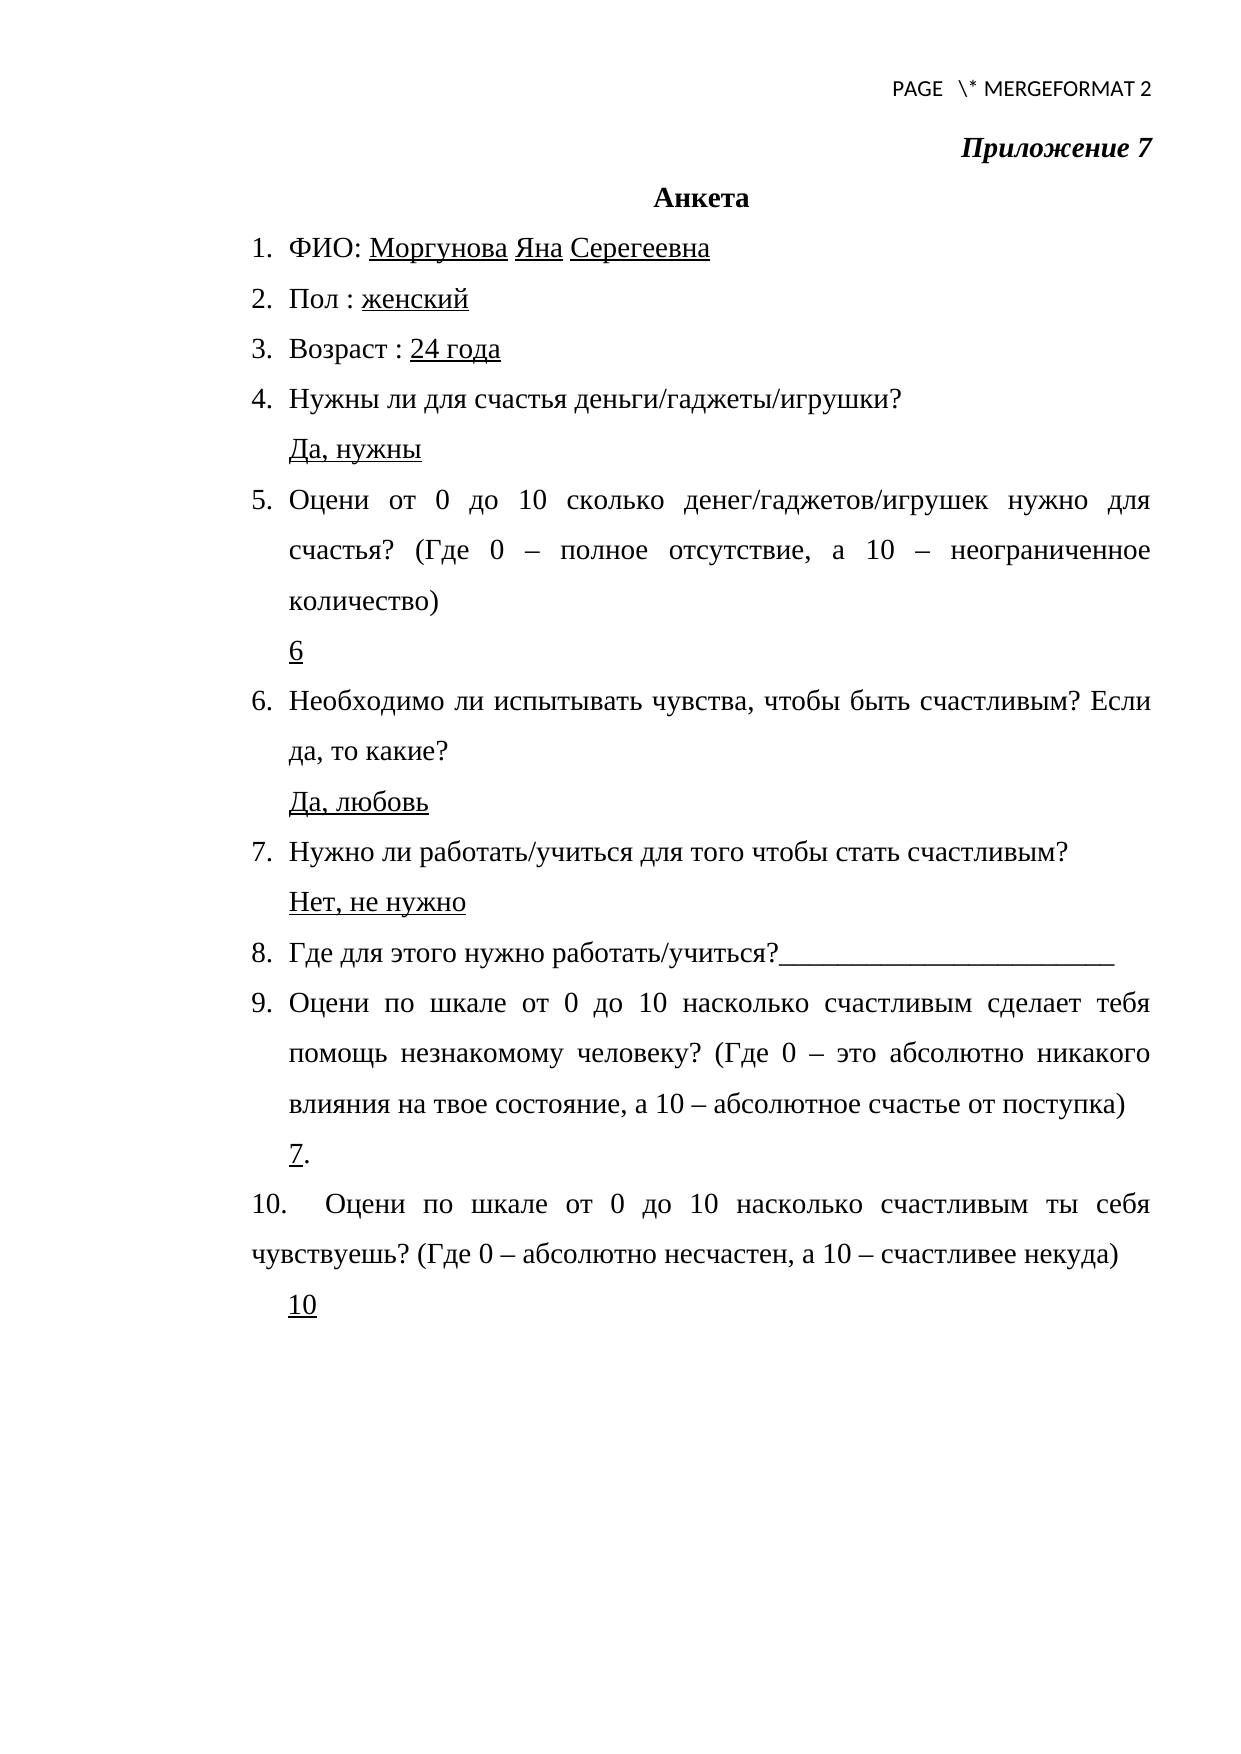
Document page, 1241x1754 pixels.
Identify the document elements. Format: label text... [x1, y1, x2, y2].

text Приложение 7 [177, 130, 1152, 163]
list Нужны ли для счастья деньги/гаджеты/игрушки? [251, 381, 1152, 415]
list Возраст : 24 года [251, 331, 1152, 364]
list Где для этого нужно работать/учиться?_______________________ [251, 935, 1152, 968]
list Пол : женский [251, 281, 1152, 314]
list ФИО: Моргунова Яна Серегеевна [251, 230, 1152, 264]
list Оцени по шкале от 0 до 10 насколько счастливым сделает тебя помощь незнакомому человеку? (Где 0 – это абсолютно никакого влияния на твое состояние, а 10 – абсолютное счастье от поступка) [251, 985, 1152, 1119]
list Необходимо ли испытывать чувства, чтобы быть счастливым? Если да, то какие? [251, 683, 1152, 767]
list 7. [288, 1136, 1152, 1169]
list Да, нужны [288, 432, 1152, 465]
list Нет, не нужно [288, 884, 1152, 918]
list Нужно ли работать/учиться для того чтобы стать счастливым? [251, 834, 1152, 868]
list Оцени по шкале от 0 до 10 насколько счастливым ты себя чувствуешь? (Где 0 – абсолютно несчастен, а 10 – счастливее некуда) [251, 1186, 1152, 1270]
list Да, любовь [288, 784, 1152, 817]
list 6 [288, 633, 1152, 666]
text Анкета [177, 180, 1152, 214]
list 10 [251, 1287, 1152, 1321]
list Оцени от 0 до 10 сколько денег/гаджетов/игрушек нужно для счастья? (Где 0 – полное отсутствие, а 10 – неограниченное количество) [251, 482, 1152, 616]
